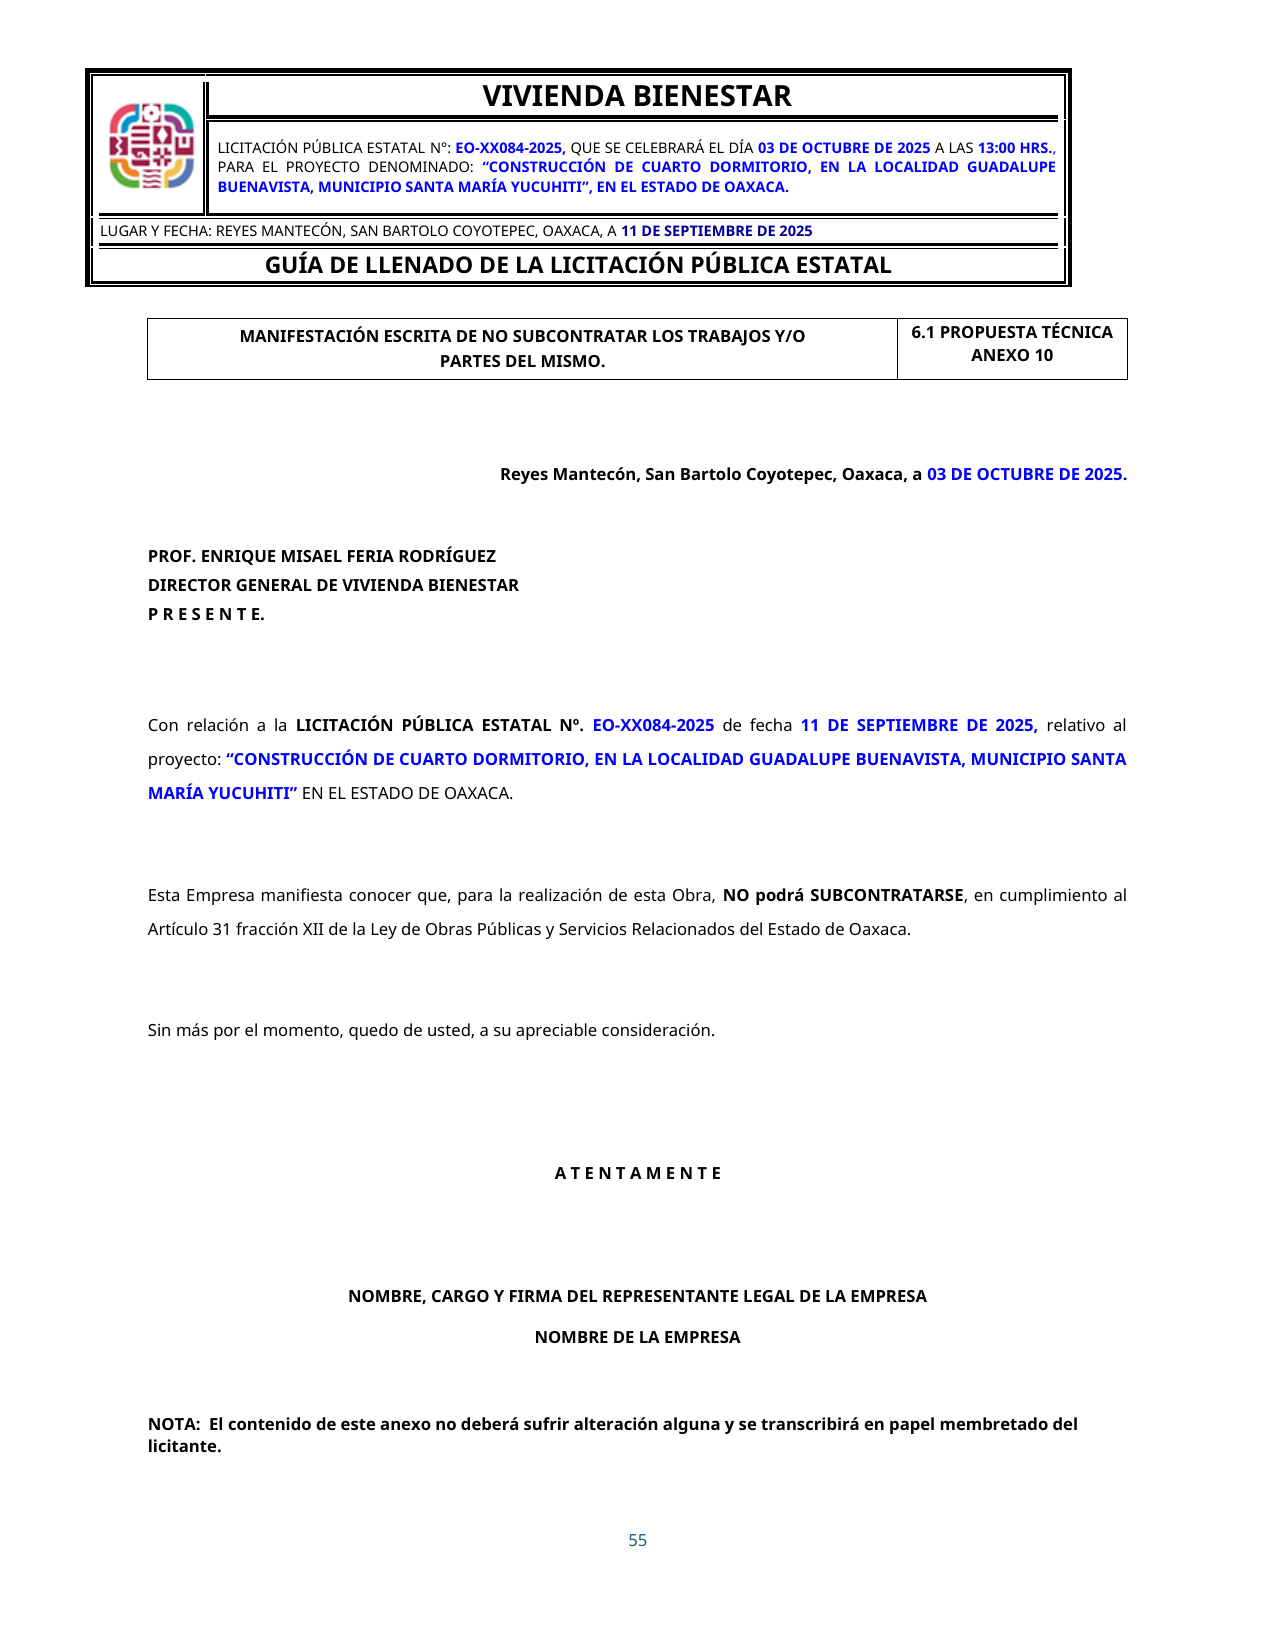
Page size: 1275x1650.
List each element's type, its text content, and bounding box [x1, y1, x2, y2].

text Esta Empresa manifiesta conocer que, para la realización de esta Obra, NO podrá SUBCONTRATARSE, en cumplimiento al Artículo 31 fracción XII de la Ley de Obras Públicas y Servicios Relacionados del Estado de Oaxaca. [148, 883, 1127, 940]
text P R E S E N T E. [148, 602, 1127, 625]
text Sin más por el momento, quedo de usted, a su apreciable consideración. [148, 1019, 1127, 1041]
picture [98, 95, 203, 194]
list Con relación a la LICITACIÓN PÚBLICA ESTATAL Nº. EO-XX084-2025 de fecha 11 DE SEPTIEMBRE DE 2025, relativo al proyecto: “CONSTRUCCIÓN DE CUARTO DORMITORIO, EN LA LOCALIDAD GUADALUPE BUENAVISTA, MUNICIPIO SANTA MARÍA YUCUHITI” EN EL ESTADO DE OAXACA. [148, 713, 1127, 804]
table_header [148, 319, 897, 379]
text NOMBRE, CARGO Y FIRMA DEL REPRESENTANTE LEGAL DE LA EMPRESA [148, 1285, 1127, 1307]
text NOMBRE DE LA EMPRESA [148, 1326, 1127, 1348]
text A T E N T A M E N T E [148, 1161, 1127, 1184]
text DIRECTOR GENERAL DE VIVIENDA BIENESTAR [148, 573, 1127, 596]
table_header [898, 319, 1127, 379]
text Reyes Mantecón, San Bartolo Coyotepec, Oaxaca, a 03 DE OCTUBRE DE 2025. [148, 462, 1127, 485]
text NOTA: El contenido de este anexo no deberá sufrir alteración alguna y se transcribirá en papel membretado del licitante. [148, 1412, 1127, 1458]
text PROF. ENRIQUE MISAEL FERIA RODRÍGUEZ [148, 544, 1127, 567]
